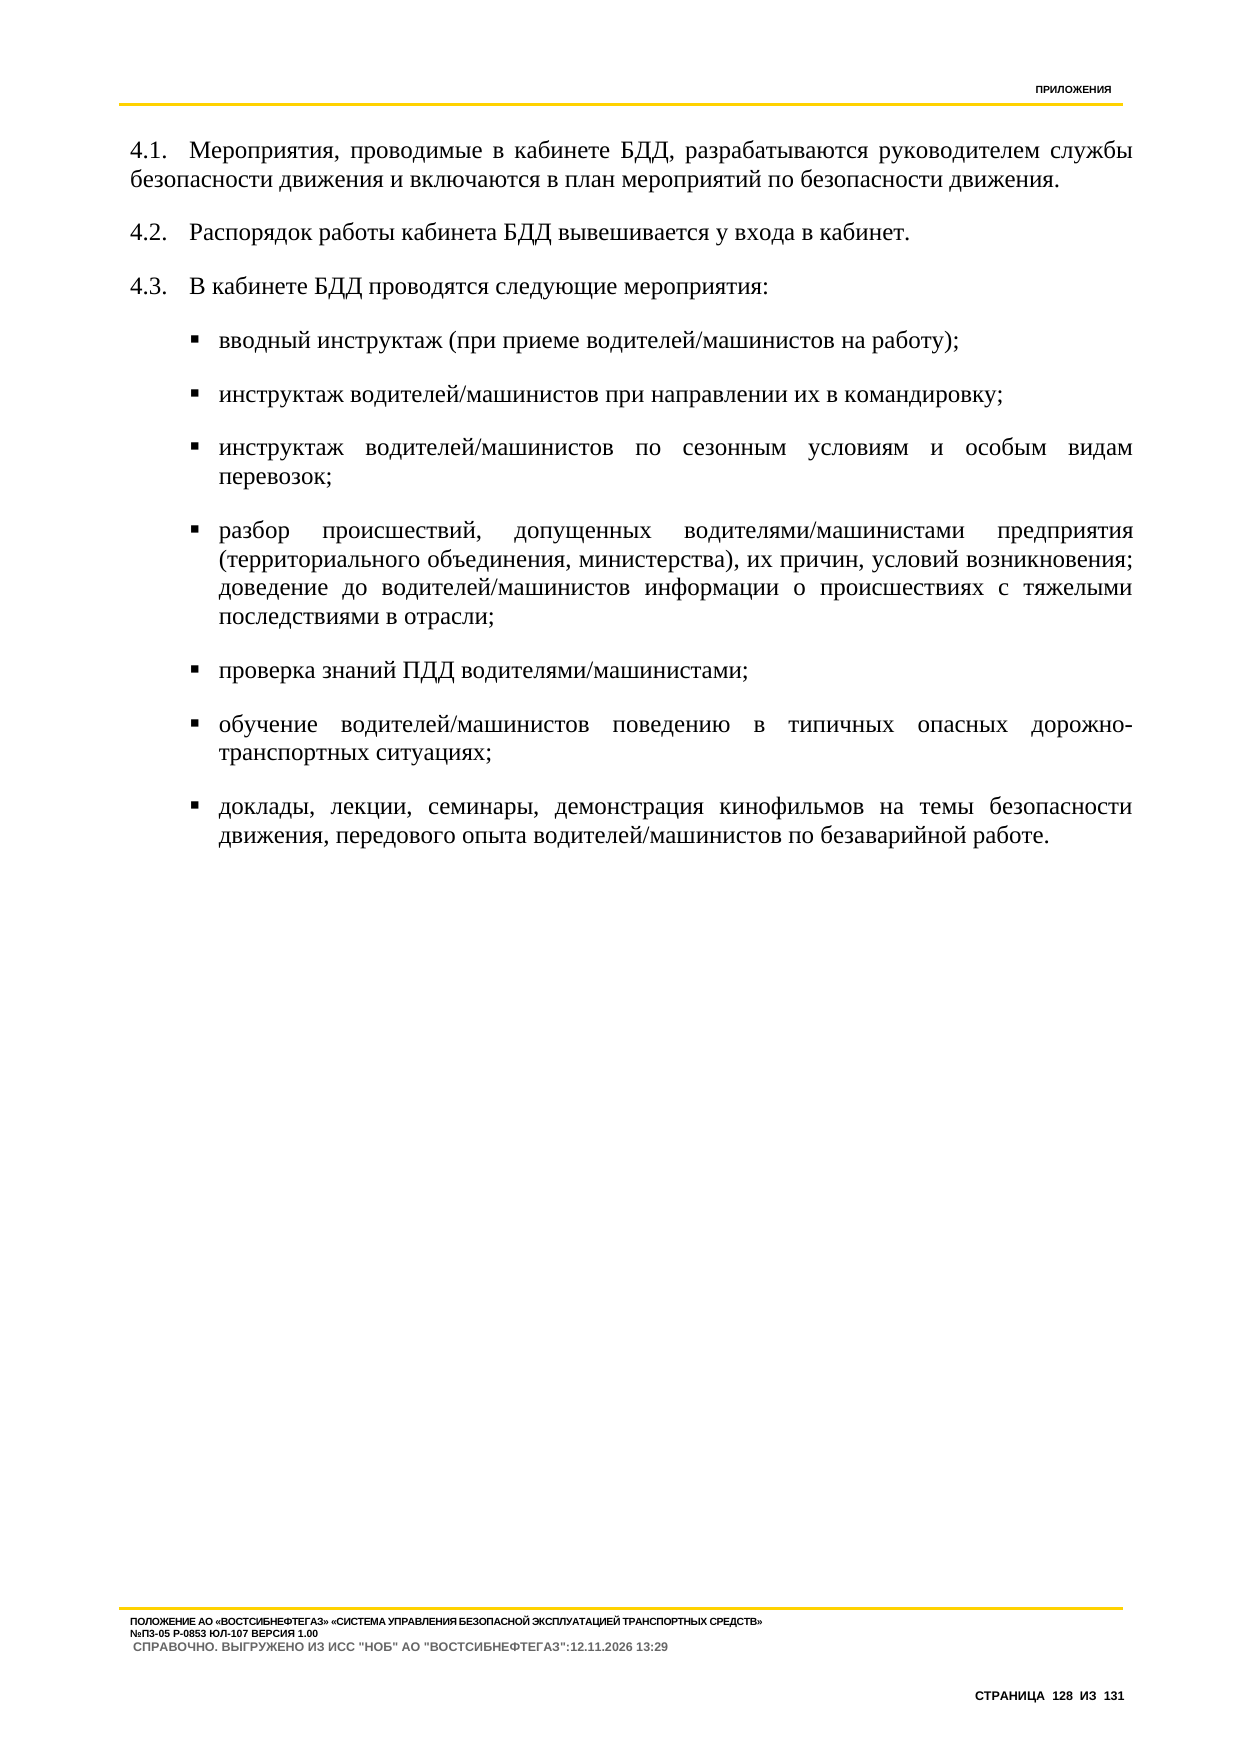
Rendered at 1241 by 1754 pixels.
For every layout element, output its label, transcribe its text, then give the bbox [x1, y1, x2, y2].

list В кабинете БДД проводятся следующие мероприятия: [130, 271, 1134, 300]
list Распорядок работы кабинета БДД вывешивается у входа в кабинет. [130, 217, 1134, 246]
list доклады, лекции, семинары, демонстрация кинофильмов на темы безопасности движения, передового опыта водителей/машинистов по безаварийной работе. [189, 791, 1134, 849]
list вводный инструктаж (при приеме водителей/машинистов на работу); [189, 325, 1134, 354]
list Мероприятия, проводимые в кабинете БДД, разрабатываются руководителем службы безопасности движения и включаются в план мероприятий по безопасности движения. [130, 135, 1134, 192]
list обучение водителей/машинистов поведению в типичных опасных дорожно-транспортных ситуациях; [189, 709, 1134, 766]
list разбор происшествий, допущенных водителями/машинистами предприятия (территориального объединения, министерства), их причин, условий возникновения; доведение до водителей/машинистов информации о происшествиях с тяжелыми последствиями в отрасли; [189, 515, 1134, 630]
list проверка знаний ПДД водителями/машинистами; [189, 655, 1134, 684]
list инструктаж водителей/машинистов по сезонным условиям и особым видам перевозок; [189, 432, 1134, 490]
list инструктаж водителей/машинистов при направлении их в командировку; [189, 379, 1134, 407]
